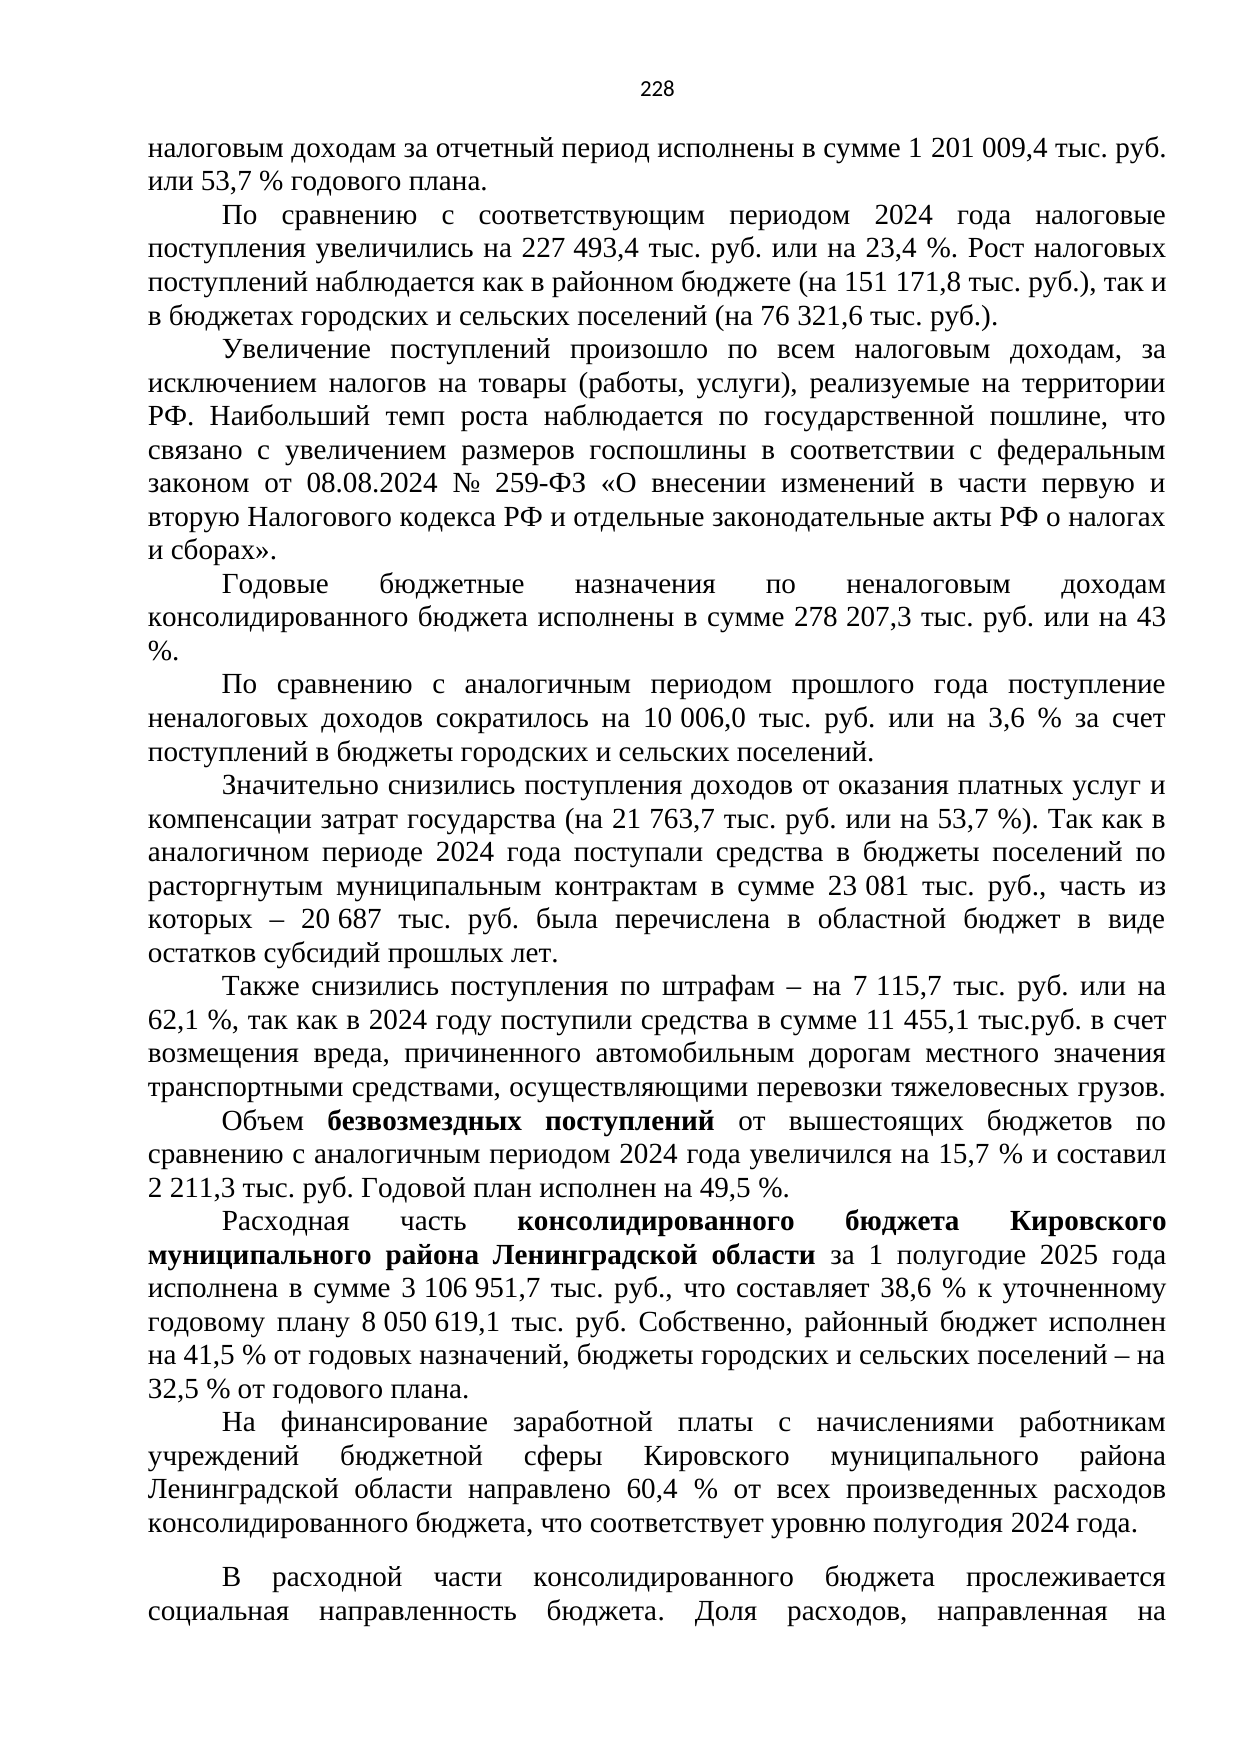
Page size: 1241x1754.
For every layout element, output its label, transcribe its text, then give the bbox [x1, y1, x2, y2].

text По сравнению с аналогичным периодом прошлого года поступление неналоговых доходов сократилось на 10 006,0 тыс. руб. или на 3,6 % за счет поступлений в бюджеты городских и сельских поселений. [148, 667, 1167, 767]
text Расходная часть консолидированного бюджета Кировского муниципального района Ленинградской области за 1 полугодие 2025 года исполнена в сумме 3 106 951,7 тыс. руб., что составляет 38,6 % к уточненному годовому плану 8 050 619,1 тыс. руб. Собственно, районный бюджет исполнен на 41,5 % от годовых назначений, бюджеты городских и сельских поселений – на 32,5 % от годового плана. [148, 1203, 1167, 1404]
text Также снизились поступления по штрафам – на 7 115,7 тыс. руб. или на 62,1 %, так как в 2024 году поступили средства в сумме 11 455,1 тыс.руб. в счет возмещения вреда, причиненного автомобильным дорогам местного значения транспортными средствами, осуществляющими перевозки тяжеловесных грузов. Объем безвозмездных поступлений от вышестоящих бюджетов по сравнению с аналогичным периодом 2024 года увеличился на 15,7 % и составил 2 211,3 тыс. руб. Годовой план исполнен на 49,5 %. [148, 968, 1167, 1203]
text На финансирование заработной платы с начислениями работникам учреждений бюджетной сферы Кировского муниципального района Ленинградской области направлено 60,4 % от всех произведенных расходов консолидированного бюджета, что соответствует уровню полугодия 2024 года. [148, 1404, 1167, 1539]
text Годовые бюджетные назначения по неналоговым доходам консолидированного бюджета исполнены в сумме 278 207,3 тыс. руб. или на 43 %. [148, 566, 1167, 667]
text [148, 1559, 1167, 1627]
text По сравнению с соответствующим периодом 2024 года налоговые поступления увеличились на 227 493,4 тыс. руб. или на 23,4 %. Рост налоговых поступлений наблюдается как в районном бюджете (на 151 171,8 тыс. руб.), так и в бюджетах городских и сельских поселений (на 76 321,6 тыс. руб.). [148, 197, 1167, 331]
text Значительно снизились поступления доходов от оказания платных услуг и компенсации затрат государства (на 21 763,7 тыс. руб. или на 53,7 %). Так как в аналогичном периоде 2024 года поступали средства в бюджеты поселений по расторгнутым муниципальным контрактам в сумме 23 081 тыс. руб., часть из которых – 20 687 тыс. руб. была перечислена в областной бюджет в виде остатков субсидий прошлых лет. [148, 767, 1167, 968]
text Увеличение поступлений произошло по всем налоговым доходам, за исключением налогов на товары (работы, услуги), реализуемые на территории РФ. Наибольший темп роста наблюдается по государственной пошлине, что связано с увеличением размеров госпошлины в соответствии с федеральным законом от 08.08.2024 № 259-ФЗ «О внесении изменений в части первую и вторую Налогового кодекса РФ и отдельные законодательные акты РФ о налогах и сборах». [148, 331, 1167, 566]
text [148, 130, 1167, 197]
